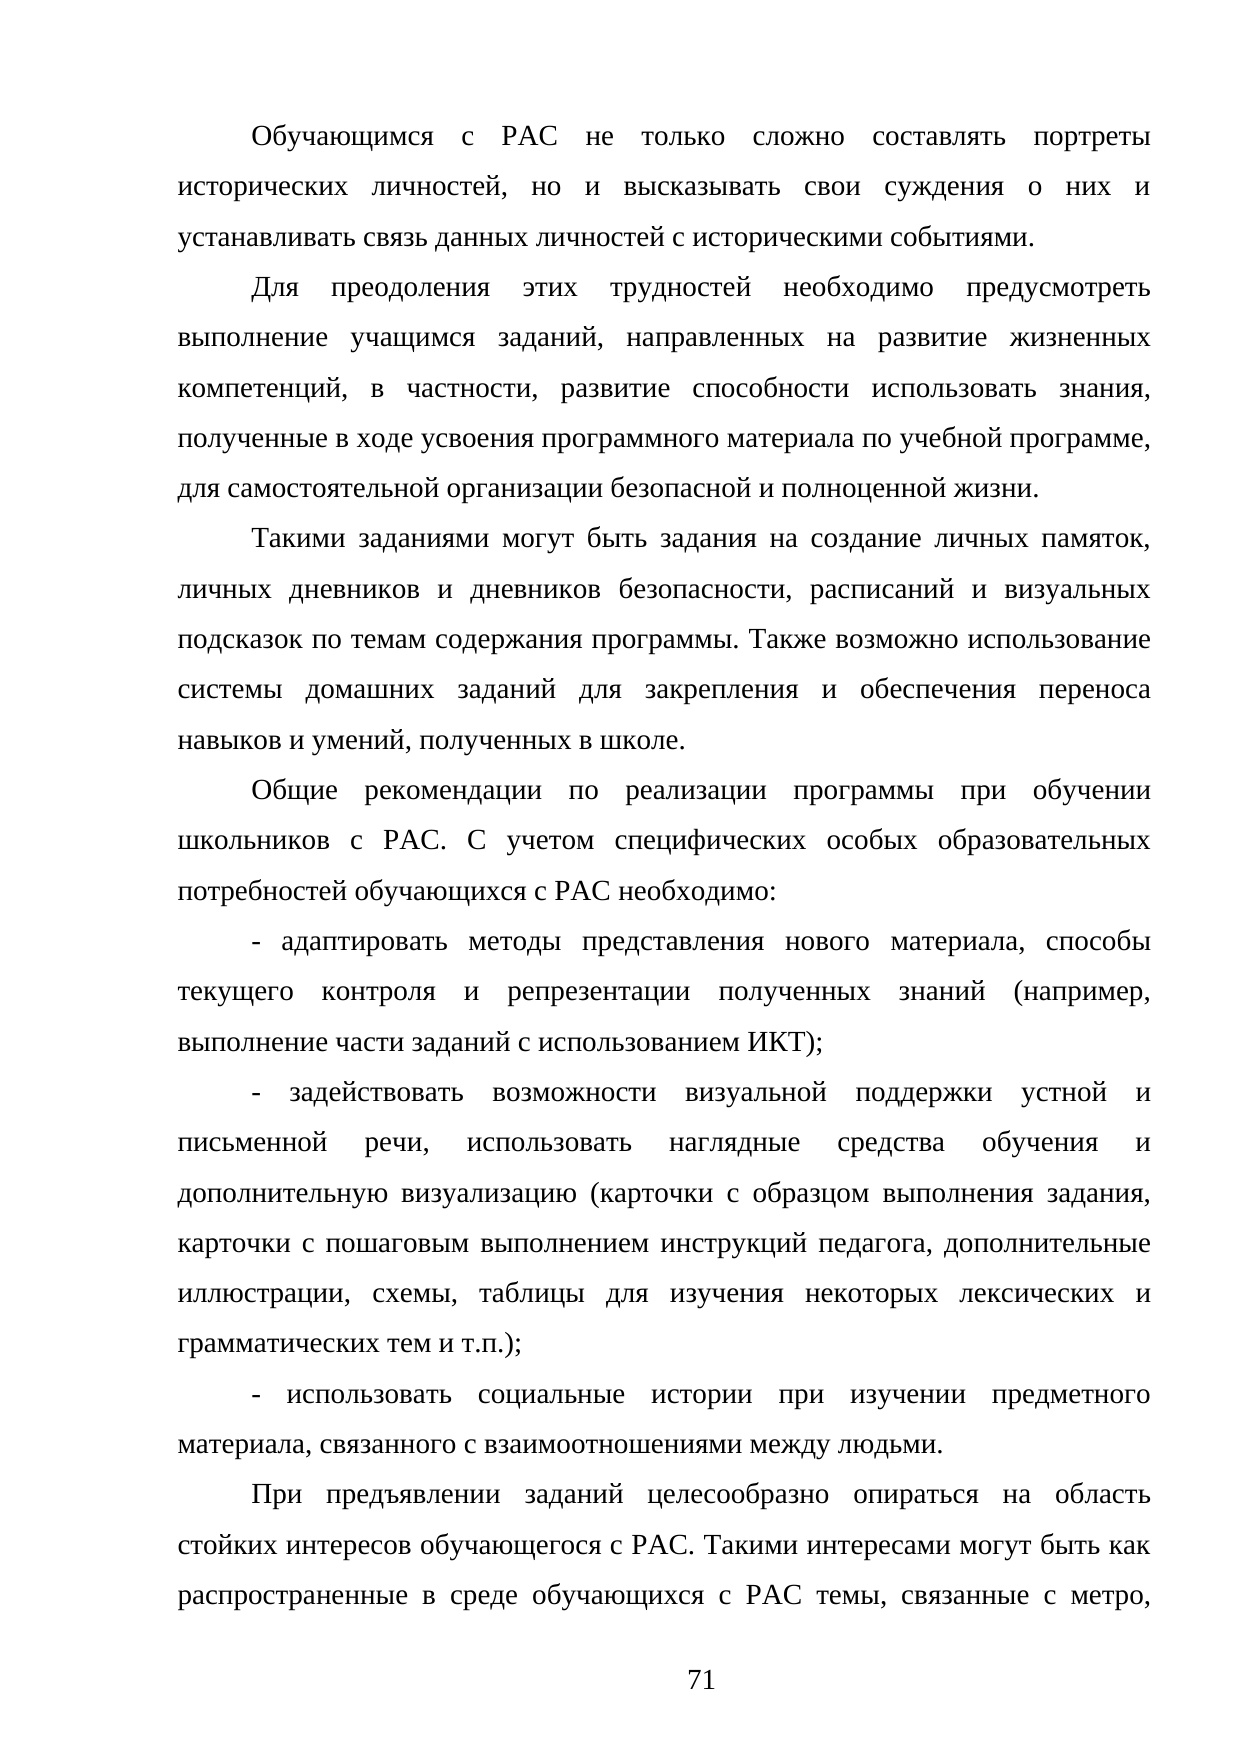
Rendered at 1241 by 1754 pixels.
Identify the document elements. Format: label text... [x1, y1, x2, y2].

text Обучающимся с РАС не только сложно составлять портреты исторических личностей, но и высказывать свои суждения о них и устанавливать связь данных личностей с историческими событиями. [177, 118, 1152, 252]
text - использовать социальные истории при изучении предметного материала, связанного с взаимоотношениями между людьми. [177, 1376, 1152, 1460]
text Для преодоления этих трудностей необходимо предусмотреть выполнение учащимся заданий, направленных на развитие жизненных компетенций, в частности, развитие способности использовать знания, полученные в ходе усвоения программного материала по учебной программе, для самостоятельной организации безопасной и полноценной жизни. [177, 269, 1152, 504]
text - задействовать возможности визуальной поддержки устной и письменной речи, использовать наглядные средства обучения и дополнительную визуализацию (карточки с образцом выполнения задания, карточки с пошаговым выполнением инструкций педагога, дополнительные иллюстрации, схемы, таблицы для изучения некоторых лексических и грамматических тем и т.п.); [177, 1074, 1152, 1359]
text - адаптировать методы представления нового материала, способы текущего контроля и репрезентации полученных знаний (например, выполнение части заданий с использованием ИКТ); [177, 923, 1152, 1057]
text Такими заданиями могут быть задания на создание личных памяток, личных дневников и дневников безопасности, расписаний и визуальных подсказок по темам содержания программы. Также возможно использование системы домашних заданий для закрепления и обеспечения переноса навыков и умений, полученных в школе. [177, 521, 1152, 755]
text Общие рекомендации по реализации программы при обучении школьников с РАС. С учетом специфических особых образовательных потребностей обучающихся с РАС необходимо: [177, 772, 1152, 906]
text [177, 1477, 1152, 1611]
